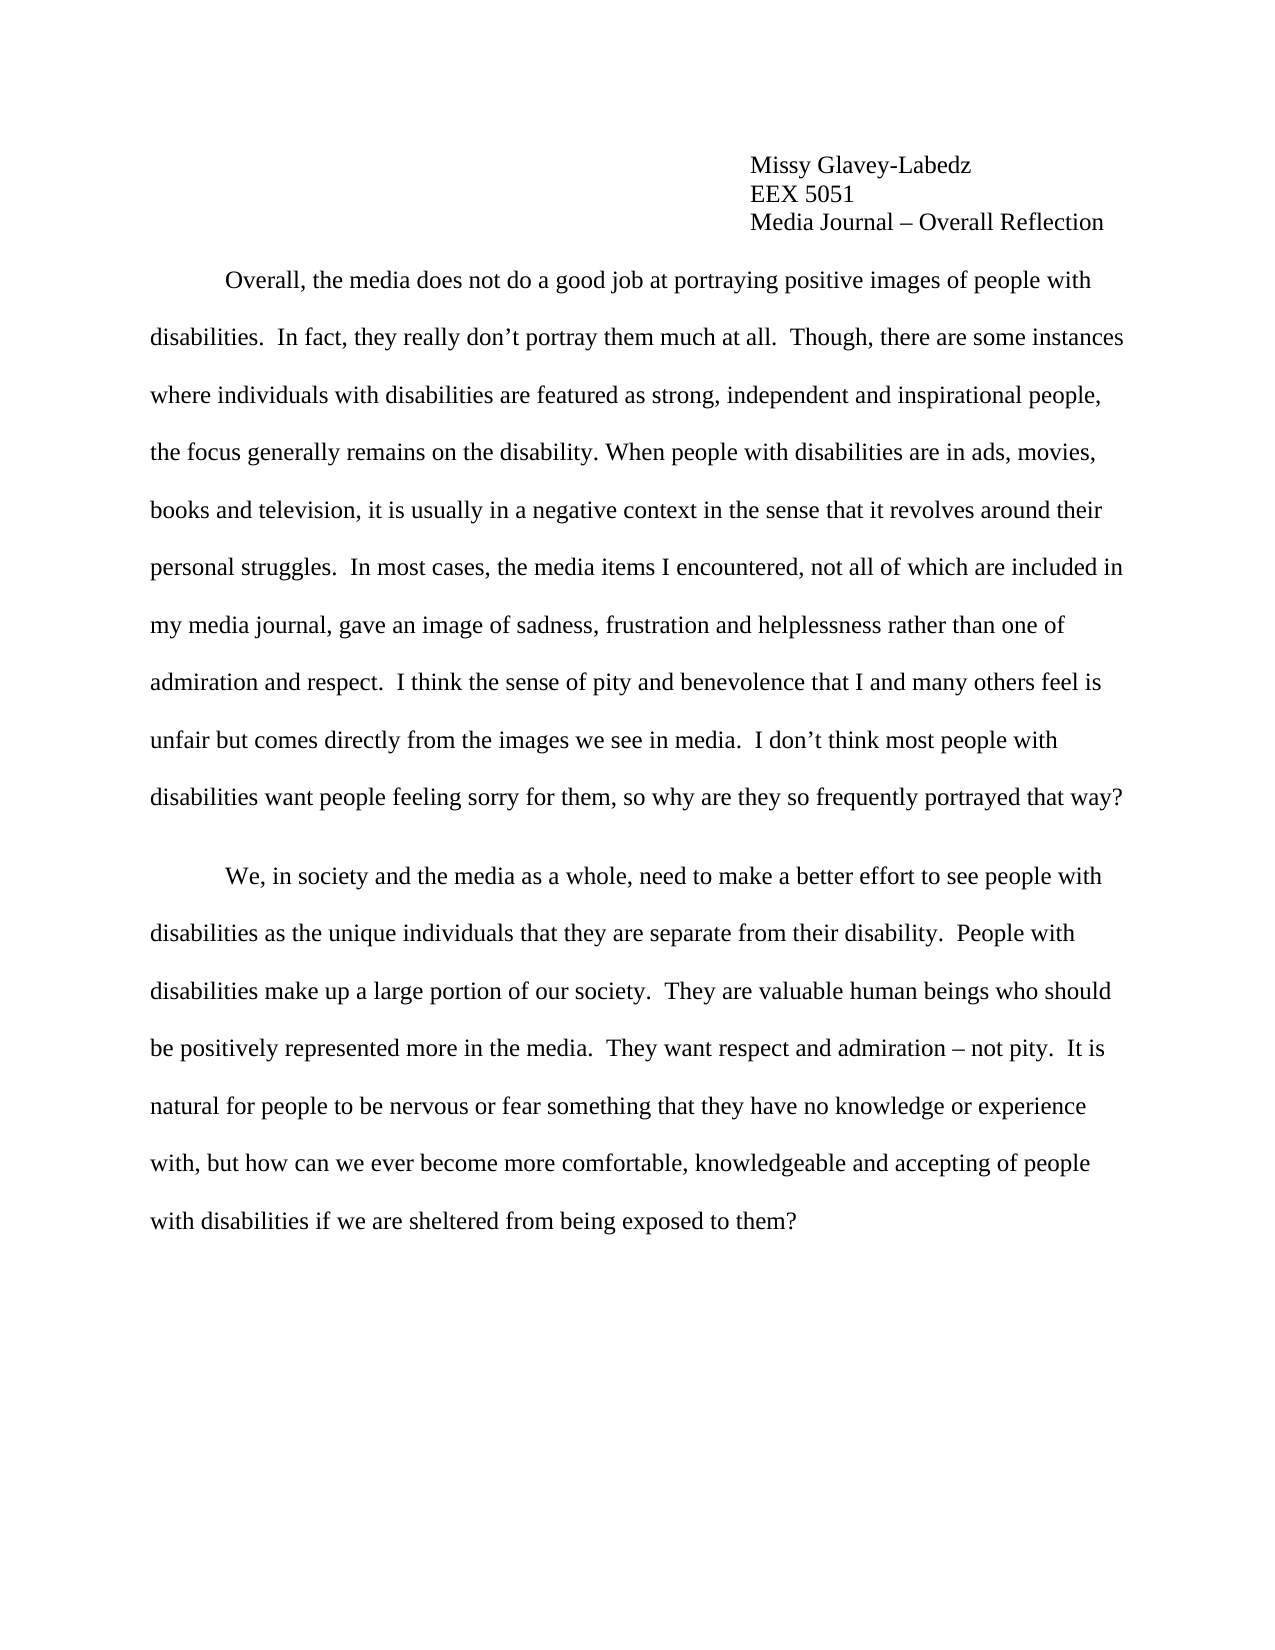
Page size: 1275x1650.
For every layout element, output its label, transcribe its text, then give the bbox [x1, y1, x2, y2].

text EEX 5051 [150, 179, 1125, 207]
text Missy Glavey-Labedz [150, 150, 1125, 179]
text Overall, the media does not do a good job at portraying positive images of people with disabilities. In fact, they really don’t portray them much at all. Though, there are some instances where individuals with disabilities are featured as strong, independent and inspirational people, the focus generally remains on the disability. When people with disabilities are in ads, movies, books and television, it is usually in a negative context in the sense that it revolves around their personal struggles. In most cases, the media items I encountered, not all of which are included in my media journal, gave an image of sadness, frustration and helplessness rather than one of admiration and respect. I think the sense of pity and benevolence that I and many others feel is unfair but comes directly from the images we see in media. I don’t think most people with disabilities want people feeling sorry for them, so why are they so frequently portrayed that way? [150, 265, 1125, 811]
text We, in society and the media as a whole, need to make a better effort to see people with disabilities as the unique individuals that they are separate from their disability. People with disabilities make up a large portion of our society. They are valuable human beings who should be positively represented more in the media. They want respect and admiration – not pity. It is natural for people to be nervous or fear something that they have no knowledge or experience with, but how can we ever become more comfortable, knowledgeable and accepting of people with disabilities if we are sheltered from being exposed to them? [150, 861, 1125, 1234]
text Media Journal – Overall Reflection [150, 207, 1125, 236]
